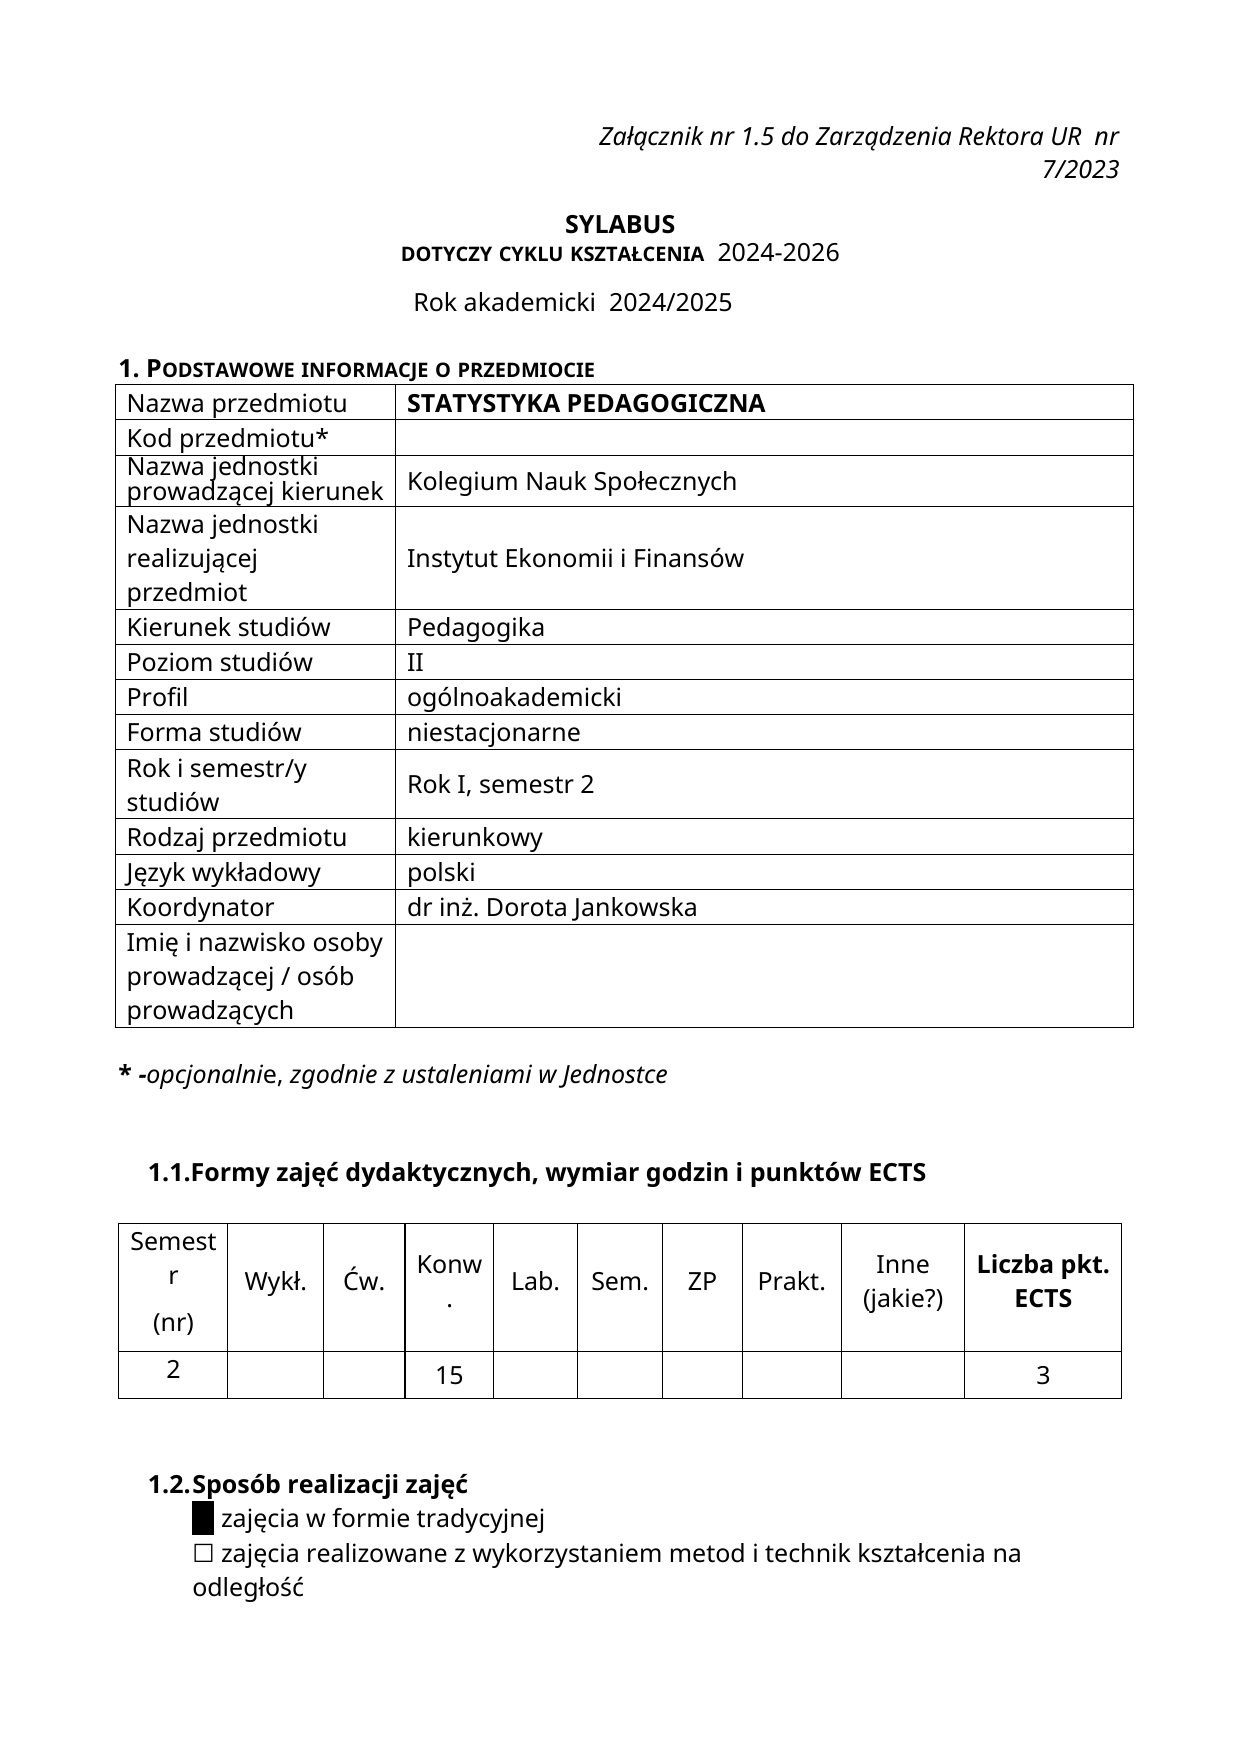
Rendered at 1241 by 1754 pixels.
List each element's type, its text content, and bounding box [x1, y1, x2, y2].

table_header Sem. [578, 1224, 662, 1351]
table_cell Koordynator [116, 890, 395, 924]
table_cell Rodzaj przedmiotu [116, 819, 395, 853]
table_cell 2 [119, 1352, 227, 1398]
table_header Nazwa przedmiotu [116, 385, 395, 419]
table_cell Forma studiów [116, 715, 395, 749]
table_cell Profil [116, 680, 395, 714]
table_cell kierunkowy [396, 819, 1133, 853]
table_cell polski [396, 855, 1133, 888]
table_header ZP [663, 1224, 742, 1351]
table_cell Nazwa jednostki prowadzącej kierunek [116, 456, 395, 506]
text * -opcjonalnie, zgodnie z ustaleniami w Jednostce [118, 1057, 1122, 1091]
text 1.1.Formy zajęć dydaktycznych, wymiar godzin i punktów ECTS [148, 1154, 1122, 1188]
text Rok akademicki 2024/2025 [118, 291, 1122, 316]
table_cell [663, 1352, 742, 1398]
table_header Ćw. [324, 1224, 404, 1351]
text Załącznik nr 1.5 do Zarządzenia Rektora UR nr 7/2023 [118, 118, 1122, 186]
table_cell Rok i semestr/y studiów [116, 750, 395, 818]
table_cell Pedagogika [396, 610, 1133, 644]
table_cell II [396, 645, 1133, 679]
table_cell Rok I, semestr 2 [396, 750, 1133, 818]
text 1. Podstawowe informacje o przedmiocie [118, 350, 1122, 384]
table_cell dr inż. Dorota Jankowska [396, 890, 1133, 924]
table_cell [743, 1352, 841, 1398]
table_cell Imię i nazwisko osoby prowadzącej / osób prowadzących [116, 925, 395, 1027]
table_cell ogólnoakademicki [396, 680, 1133, 714]
table_cell [578, 1352, 662, 1398]
table_cell [396, 420, 1133, 454]
table_cell Język wykładowy [116, 855, 395, 888]
table_cell [494, 1352, 577, 1398]
table_cell Poziom studiów [116, 645, 395, 679]
table_cell [228, 1352, 323, 1398]
table_header Semestr (nr) [119, 1224, 227, 1351]
table_header Konw. [406, 1224, 493, 1351]
table_cell [396, 925, 1133, 1027]
text ☐ zajęcia w formie tradycyjnej [214, 1501, 1122, 1535]
table_cell [324, 1352, 404, 1398]
table_cell Nazwa jednostki realizującej przedmiot [116, 507, 395, 609]
text 1.2. Sposób realizacji zajęć [148, 1467, 1122, 1501]
table_header Wykł. [228, 1224, 323, 1351]
text dotyczy cyklu kształcenia 2024-2026 [118, 241, 1122, 266]
text ☐ zajęcia realizowane z wykorzystaniem metod i technik kształcenia na odległość [192, 1535, 1122, 1603]
table_header Liczba pkt. ECTS [965, 1224, 1121, 1351]
table_header Inne (jakie?) [842, 1224, 964, 1351]
table_cell niestacjonarne [396, 715, 1133, 749]
text SYLABUS [118, 207, 1122, 241]
table_cell Kierunek studiów [116, 610, 395, 644]
table_cell Kolegium Nauk Społecznych [396, 456, 1133, 506]
table_header Prakt. [743, 1224, 841, 1351]
table_cell 3 [965, 1352, 1121, 1398]
table_header STATYSTYKA PEDAGOGICZNA [396, 385, 1133, 419]
table_cell Instytut Ekonomii i Finansów [396, 507, 1133, 609]
table_cell 15 [406, 1352, 493, 1398]
table_header Lab. [494, 1224, 577, 1351]
table_cell [842, 1352, 964, 1398]
table_cell Kod przedmiotu* [116, 420, 395, 454]
